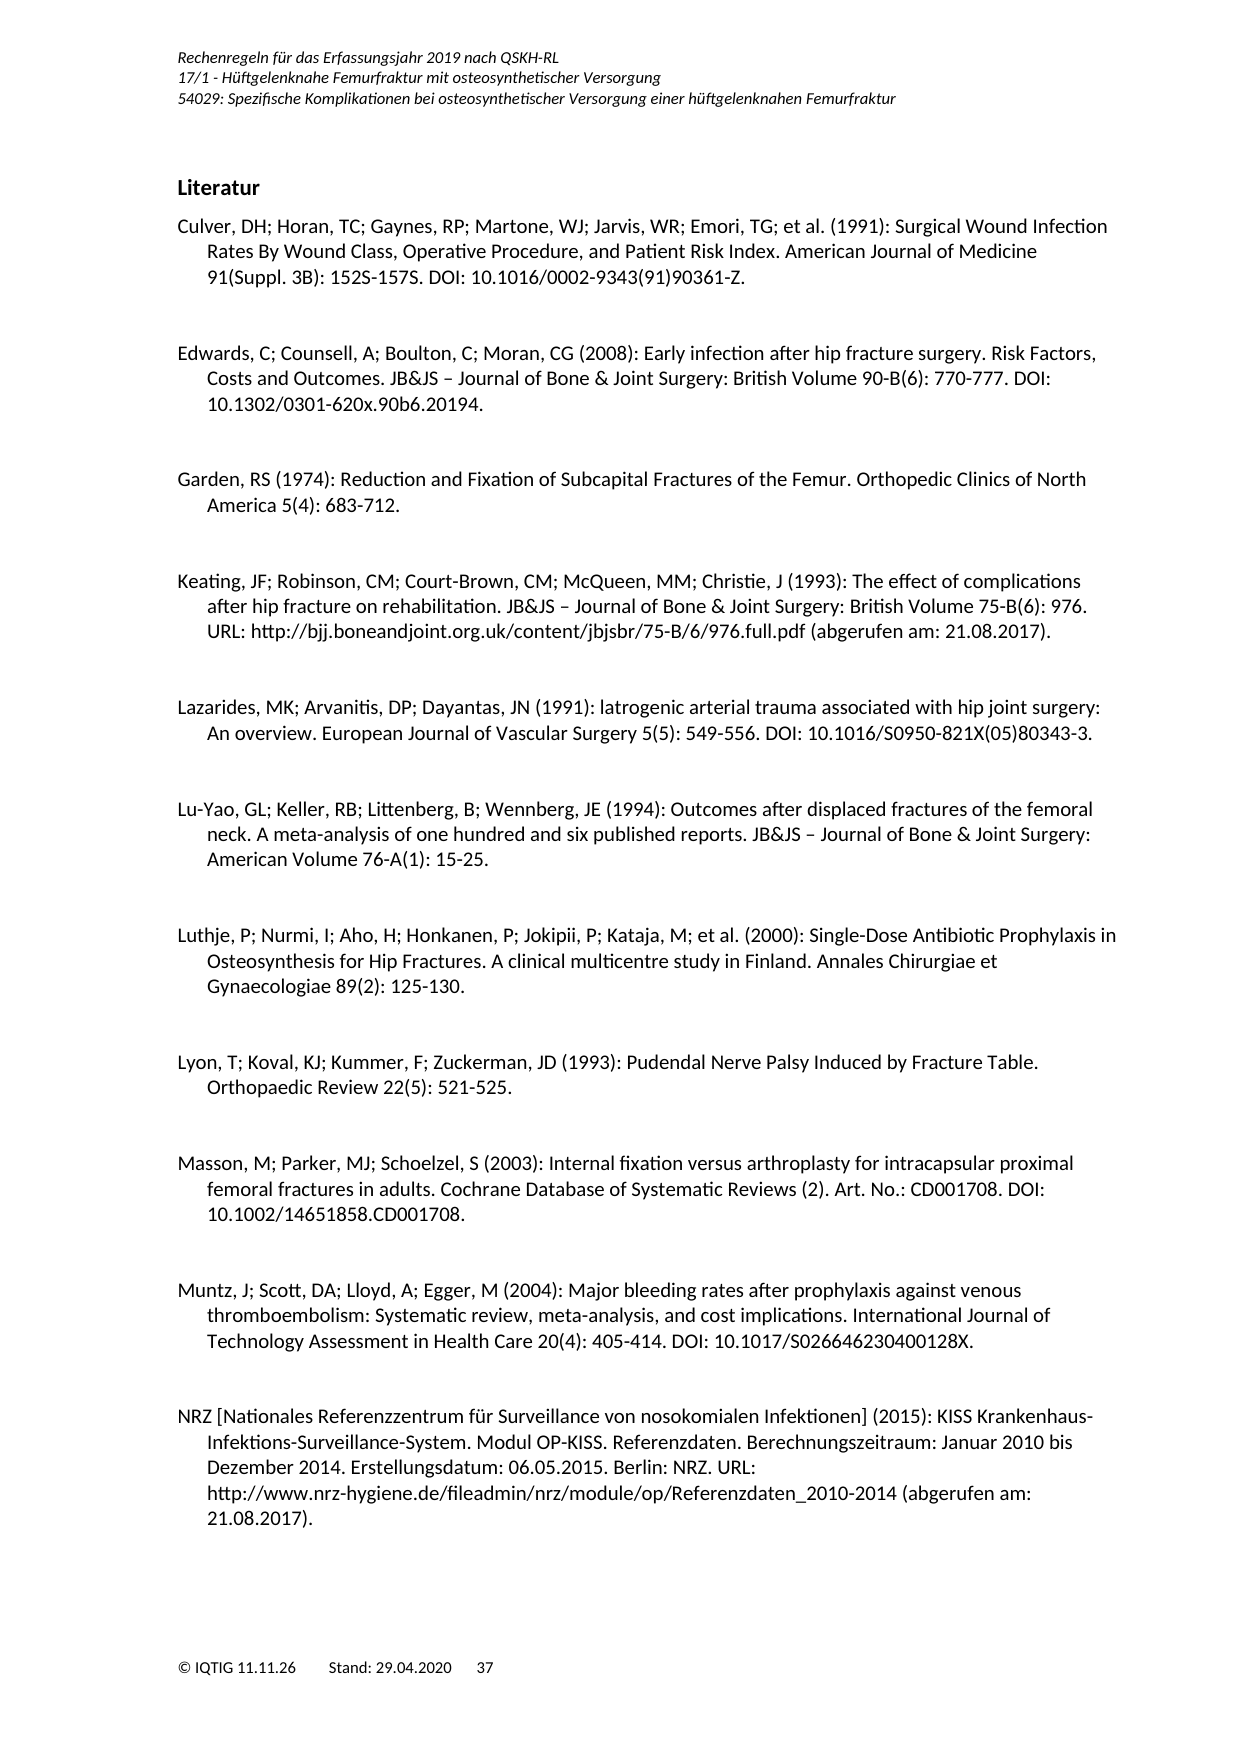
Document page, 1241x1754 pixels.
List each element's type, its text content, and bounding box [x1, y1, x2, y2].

text Keating, JF; Robinson, CM; Court-Brown, CM; McQueen, MM; Christie, J (1993): The effect of complications after hip fracture on rehabilitation. JB&JS – Journal of Bone & Joint Surgery: British Volume 75-B(6): 976. URL: http://bjj.boneandjoint.org.uk/content/jbjsbr/75-B/6/976.full.pdf (abgerufen am: 21.08.2017). [177, 568, 1122, 644]
text Luthje, P; Nurmi, I; Aho, H; Honkanen, P; Jokipii, P; Kataja, M; et al. (2000): Single-Dose Antibiotic Prophylaxis in Osteosynthesis for Hip Fractures. A clinical multicentre study in Finland. Annales Chirurgiae et Gynaecologiae 89(2): 125-130. [177, 922, 1122, 999]
text Lyon, T; Koval, KJ; Kummer, F; Zuckerman, JD (1993): Pudendal Nerve Palsy Induced by Fracture Table. Orthopaedic Review 22(5): 521-525. [177, 1049, 1122, 1100]
text Edwards, C; Counsell, A; Boulton, C; Moran, CG (2008): Early infection after hip fracture surgery. Risk Factors, Costs and Outcomes. JB&JS – Journal of Bone & Joint Surgery: British Volume 90-B(6): 770-777. DOI: 10.1302/0301-620x.90b6.20194. [177, 340, 1122, 416]
text Literatur [177, 173, 1122, 201]
text Masson, M; Parker, MJ; Schoelzel, S (2003): Internal fixation versus arthroplasty for intracapsular proximal femoral fractures in adults. Cochrane Database of Systematic Reviews (2). Art. No.: CD001708. DOI: 10.1002/14651858.CD001708. [177, 1150, 1122, 1227]
text NRZ [Nationales Referenzzentrum für Surveillance von nosokomialen Infektionen] (2015): KISS Krankenhaus-Infektions-Surveillance-System. Modul OP-KISS. Referenzdaten. Berechnungszeitraum: Januar 2010 bis Dezember 2014. Erstellungsdatum: 06.05.2015. Berlin: NRZ. URL: http://www.nrz-hygiene.de/fileadmin/nrz/module/op/Referenzdaten_2010-2014 (abgerufen am: 21.08.2017). [177, 1404, 1122, 1531]
text Culver, DH; Horan, TC; Gaynes, RP; Martone, WJ; Jarvis, WR; Emori, TG; et al. (1991): Surgical Wound Infection Rates By Wound Class, Operative Procedure, and Patient Risk Index. American Journal of Medicine 91(Suppl. 3B): 152S-157S. DOI: 10.1016/0002-9343(91)90361-Z. [177, 213, 1122, 289]
text Lazarides, MK; Arvanitis, DP; Dayantas, JN (1991): latrogenic arterial trauma associated with hip joint surgery: An overview. European Journal of Vascular Surgery 5(5): 549-556. DOI: 10.1016/S0950-821X(05)80343-3. [177, 694, 1122, 745]
text Lu-Yao, GL; Keller, RB; Littenberg, B; Wennberg, JE (1994): Outcomes after displaced fractures of the femoral neck. A meta-analysis of one hundred and six published reports. JB&JS – Journal of Bone & Joint Surgery: American Volume 76-A(1): 15-25. [177, 796, 1122, 872]
text Muntz, J; Scott, DA; Lloyd, A; Egger, M (2004): Major bleeding rates after prophylaxis against venous thromboembolism: Systematic review, meta-analysis, and cost implications. International Journal of Technology Assessment in Health Care 20(4): 405-414. DOI: 10.1017/S026646230400128X. [177, 1277, 1122, 1353]
text Garden, RS (1974): Reduction and Fixation of Subcapital Fractures of the Femur. Orthopedic Clinics of North America 5(4): 683-712. [177, 467, 1122, 517]
